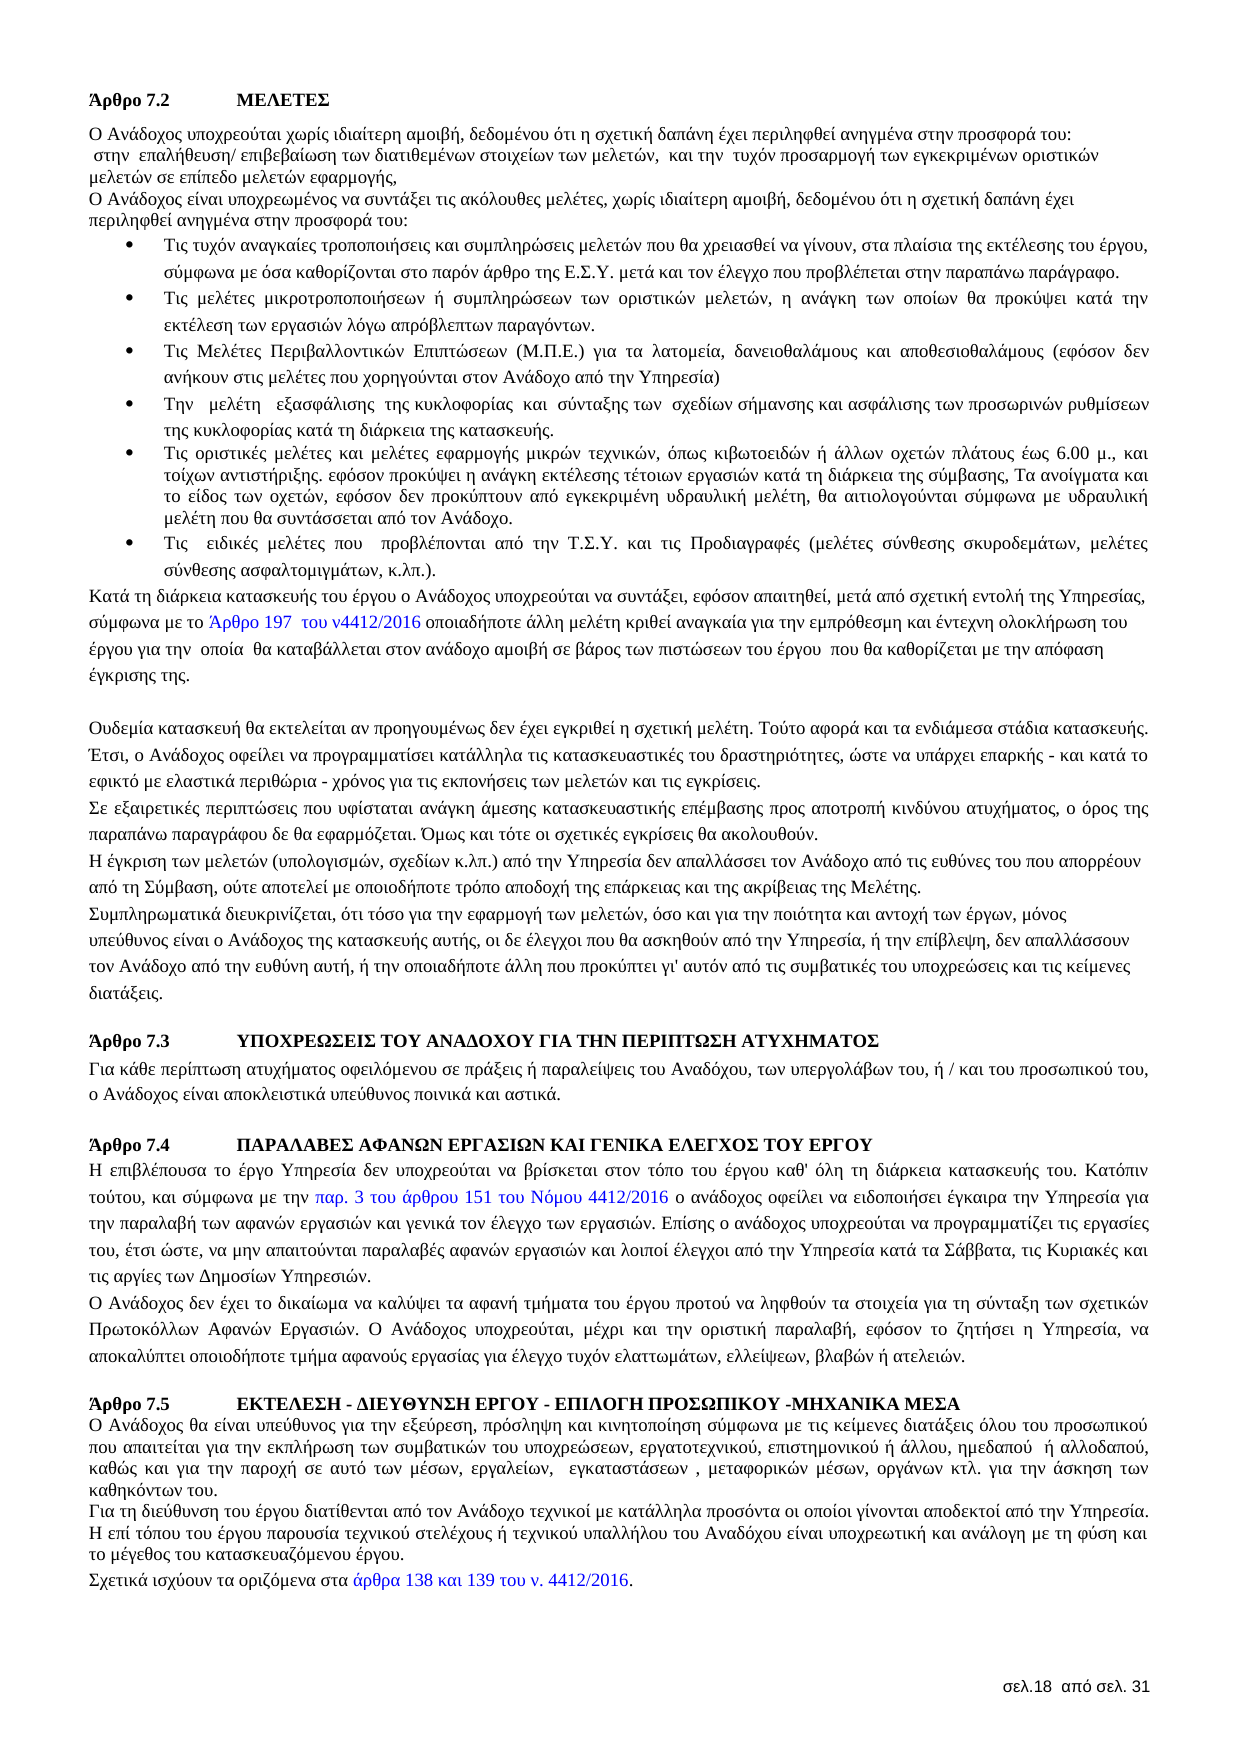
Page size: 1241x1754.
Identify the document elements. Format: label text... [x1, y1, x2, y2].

subtitle ΠΑΡΑΛΑΒΕΣ ΑΦΑΝΩΝ ΕΡΓΑΣΙΩΝ ΚΑΙ ΓΕΝΙΚΑ ΕΛΕΓΧΟΣ ΤΟΥ ΕΡΓΟΥ [89, 1134, 1150, 1156]
text Για κάθε περίπτωση ατυχήματος οφειλόμενου σε πράξεις ή παραλείψεις του Αναδόχου, των υπεργολάβων του, ή / και του προσωπικού του, ο Ανάδοχος είναι αποκλειστικά υπεύθυνος ποινικά και αστικά. [89, 1057, 1150, 1105]
text Σχετικά ισχύουν τα οριζόμενα στα άρθρα 138 και 139 του ν. 4412/2016. [89, 1565, 1150, 1591]
text Ο Ανάδοχος υποχρεούται χωρίς ιδιαίτερη αμοιβή, δεδομένου ότι η σχετική δαπάνη έχει περιληφθεί ανηγμένα στην προσφορά του: [89, 123, 1150, 144]
list Τις μελέτες μικροτροποποιήσεων ή συμπληρώσεων των οριστικών μελετών, η ανάγκη των οποίων θα προκύψει κατά την εκτέλεση των εργασιών λόγω απρόβλεπτων παραγόντων. [126, 283, 1150, 336]
text Σε εξαιρετικές περιπτώσεις που υφίσταται ανάγκη άμεσης κατασκευαστικής επέμβασης προς αποτροπή κινδύνου ατυχήματος, ο όρος της παραπάνω παραγράφου δε θα εφαρμόζεται. Όμως και τότε οι σχετικές εγκρίσεις θα ακολουθούν. [89, 793, 1150, 846]
text Η επιβλέπουσα το έργο Υπηρεσία δεν υποχρεούται να βρίσκεται στον τόπο του έργου καθ' όλη τη διάρκεια κατασκευής του. Κατόπιν τούτου, και σύμφωνα με την παρ. 3 του άρθρου 151 του Νόμου 4412/2016 ο ανάδοχος οφείλει να ειδοποιήσει έγκαιρα την Υπηρεσία για την παραλαβή των αφανών εργασιών και γενικά τον έλεγχο των εργασιών. Επίσης ο ανάδοχος υποχρεούται να προγραμματίζει τις εργασίες του, έτσι ώστε, να μην απαιτούνται παραλαβές αφανών εργασιών και λοιποί έλεγχοι από την Υπηρεσία κατά τα Σάββατα, τις Κυριακές και τις αργίες των Δημοσίων Υπηρεσιών. [89, 1156, 1150, 1288]
list Τις ειδικές μελέτες που προβλέπονται από την Τ.Σ.Υ. και τις Προδιαγραφές (μελέτες σύνθεσης σκυροδεμάτων, μελέτες σύνθεσης ασφαλτομιγμάτων, κ.λπ.). [126, 528, 1150, 581]
list Τις Μελέτες Περιβαλλοντικών Επιπτώσεων (Μ.Π.Ε.) για τα λατομεία, δανειοθαλάμους και αποθεσιοθαλάμους (εφόσον δεν ανήκουν στις μελέτες που χορηγούνται στον Ανάδοχο από την Υπηρεσία) [126, 336, 1150, 389]
text Η έγκριση των μελετών (υπολογισμών, σχεδίων κ.λπ.) από την Υπηρεσία δεν απαλλάσσει τον Ανάδοχο από τις ευθύνες του που απορρέουν από τη Σύμβαση, ούτε αποτελεί με οποιοδήποτε τρόπο αποδοχή της επάρκειας και της ακρίβειας της Μελέτης. [89, 846, 1150, 899]
text στην επαλήθευση/ επιβεβαίωση των διατιθεμένων στοιχείων των μελετών, και την τυχόν προσαρμογή των εγκεκριμένων οριστικών μελετών σε επίπεδο μελετών εφαρμογής, [89, 144, 1150, 187]
list Τις οριστικές μελέτες και μελέτες εφαρμογής μικρών τεχνικών, όπως κιβωτοειδών ή άλλων οχετών πλάτους έως , και τοίχων αντιστήριξης. εφόσον προκύψει η ανάγκη εκτέλεσης τέτοιων εργασιών κατά τη διάρκεια της σύμβασης, Τα ανοίγματα και το είδος των οχετών, εφόσον δεν προκύπτουν από εγκεκριμένη υδραυλική μελέτη, θα αιτιολογούνται σύμφωνα με υδραυλική μελέτη που θα συντάσσεται από τον Ανάδοχο. [126, 442, 1150, 528]
text Ουδεμία κατασκευή θα εκτελείται αν προηγουμένως δεν έχει εγκριθεί η σχετική μελέτη. Τούτο αφορά και τα ενδιάμεσα στάδια κατασκευής. Έτσι, ο Ανάδοχος οφείλει να προγραμματίσει κατάλληλα τις κατασκευαστικές του δραστηριότητες, ώστε να υπάρχει επαρκής - και κατά το εφικτό με ελαστικά περιθώρια - χρόνος για τις εκπονήσεις των μελετών και τις εγκρίσεις. [89, 714, 1150, 793]
subtitle ΜΕΛΕΤΕΣ [89, 89, 1150, 110]
subtitle ΥΠΟΧΡΕΩΣΕΙΣ ΤΟΥ ΑΝΑΔΟΧΟΥ ΓΙΑ ΤΗΝ ΠΕΡΙΠΤΩΣΗ ΑΤΥΧΗΜΑΤΟΣ [89, 1030, 1150, 1051]
text Για τη διεύθυνση του έργου διατίθενται από τον Ανάδοχο τεχνικοί με κατάλληλα προσόντα οι οποίοι γίνονται αποδεκτοί από την Υπηρεσία. Η επί τόπου του έργου παρουσία τεχνικού στελέχους ή τεχνικού υπαλλήλου του Αναδόχου είναι υποχρεωτική και ανάλογη με τη φύση και το μέγεθος του κατασκευαζόμενου έργου. [89, 1500, 1150, 1565]
list Τις τυχόν αναγκαίες τροποποιήσεις και συμπληρώσεις μελετών που θα χρειασθεί να γίνουν, στα πλαίσια της εκτέλεσης του έργου, σύμφωνα με όσα καθορίζονται στο παρόν άρθρο της Ε.Σ.Υ. μετά και τον έλεγχο που προβλέπεται στην παραπάνω παράγραφο. [126, 231, 1150, 283]
text Ο Ανάδοχος είναι υποχρεωμένος να συντάξει τις ακόλουθες μελέτες, χωρίς ιδιαίτερη αμοιβή, δεδομένου ότι η σχετική δαπάνη έχει περιληφθεί ανηγμένα στην προσφορά του: [89, 187, 1150, 231]
text Ο Ανάδοχος θα είναι υπεύθυνος για την εξεύρεση, πρόσληψη και κινητοποίηση σύμφωνα με τις κείμενες διατάξεις όλου του προσωπικού που απαιτείται για την εκπλήρωση των συμβατικών του υποχρεώσεων, εργατοτεχνικού, επιστημονικού ή άλλου, ημεδαπού ή αλλοδαπού, καθώς και για την παροχή σε αυτό των μέσων, εργαλείων, εγκαταστάσεων , μεταφορικών μέσων, οργάνων κτλ. για την άσκηση των καθηκόντων του. [89, 1414, 1150, 1500]
list Την μελέτη εξασφάλισης της κυκλοφορίας και σύνταξης των σχεδίων σήμανσης και ασφάλισης των προσωρινών ρυθμίσεων της κυκλοφορίας κατά τη διάρκεια της κατασκευής. [126, 389, 1150, 442]
subtitle ΕΚΤΕΛΕΣΗ - ΔΙΕΥΘΥΝΣΗ ΕΡΓΟΥ - ΕΠΙΛΟΓΗ ΠΡΟΣΩΠΙΚΟΥ -ΜΗΧΑΝΙΚΑ ΜΕΣΑ [89, 1392, 1150, 1414]
text Ο Ανάδοχος δεν έχει το δικαίωμα να καλύψει τα αφανή τμήματα του έργου προτού να ληφθούν τα στοιχεία για τη σύνταξη των σχετικών Πρωτοκόλλων Αφανών Εργασιών. Ο Ανάδοχος υποχρεούται, μέχρι και την οριστική παραλαβή, εφόσον το ζητήσει η Υπηρεσία, να αποκαλύπτει οποιοδήποτε τμήμα αφανούς εργασίας για έλεγχο τυχόν ελαττωμάτων, ελλείψεων, βλαβών ή ατελειών. [89, 1288, 1150, 1367]
text Κατά τη διάρκεια κατασκευής του έργου ο Ανάδοχος υποχρεούται να συντάξει, εφόσον απαιτηθεί, μετά από σχετική εντολή της Υπηρεσίας, σύμφωνα με το Άρθρο 197 του ν4412/2016 οποιαδήποτε άλλη μελέτη κριθεί αναγκαία για την εμπρόθεσμη και έντεχνη ολοκλήρωση του έργου για την οποία θα καταβάλλεται στον ανάδοχο αμοιβή σε βάρος των πιστώσεων του έργου που θα καθορίζεται με την απόφαση έγκρισης της. [89, 581, 1150, 687]
text Συμπληρωματικά διευκρινίζεται, ότι τόσο για την εφαρμογή των μελετών, όσο και για την ποιότητα και αντοχή των έργων, μόνος υπεύθυνος είναι ο Ανάδοχος της κατασκευής αυτής, οι δε έλεγχοι που θα ασκηθούν από την Υπηρεσία, ή την επίβλεψη, δεν απαλλάσσουν τον Ανάδοχο από την ευθύνη αυτή, ή την οποιαδήποτε άλλη που προκύπτει γι' αυτόν από τις συμβατικές του υποχρεώσεις και τις κείμενες διατάξεις. [89, 899, 1150, 1005]
